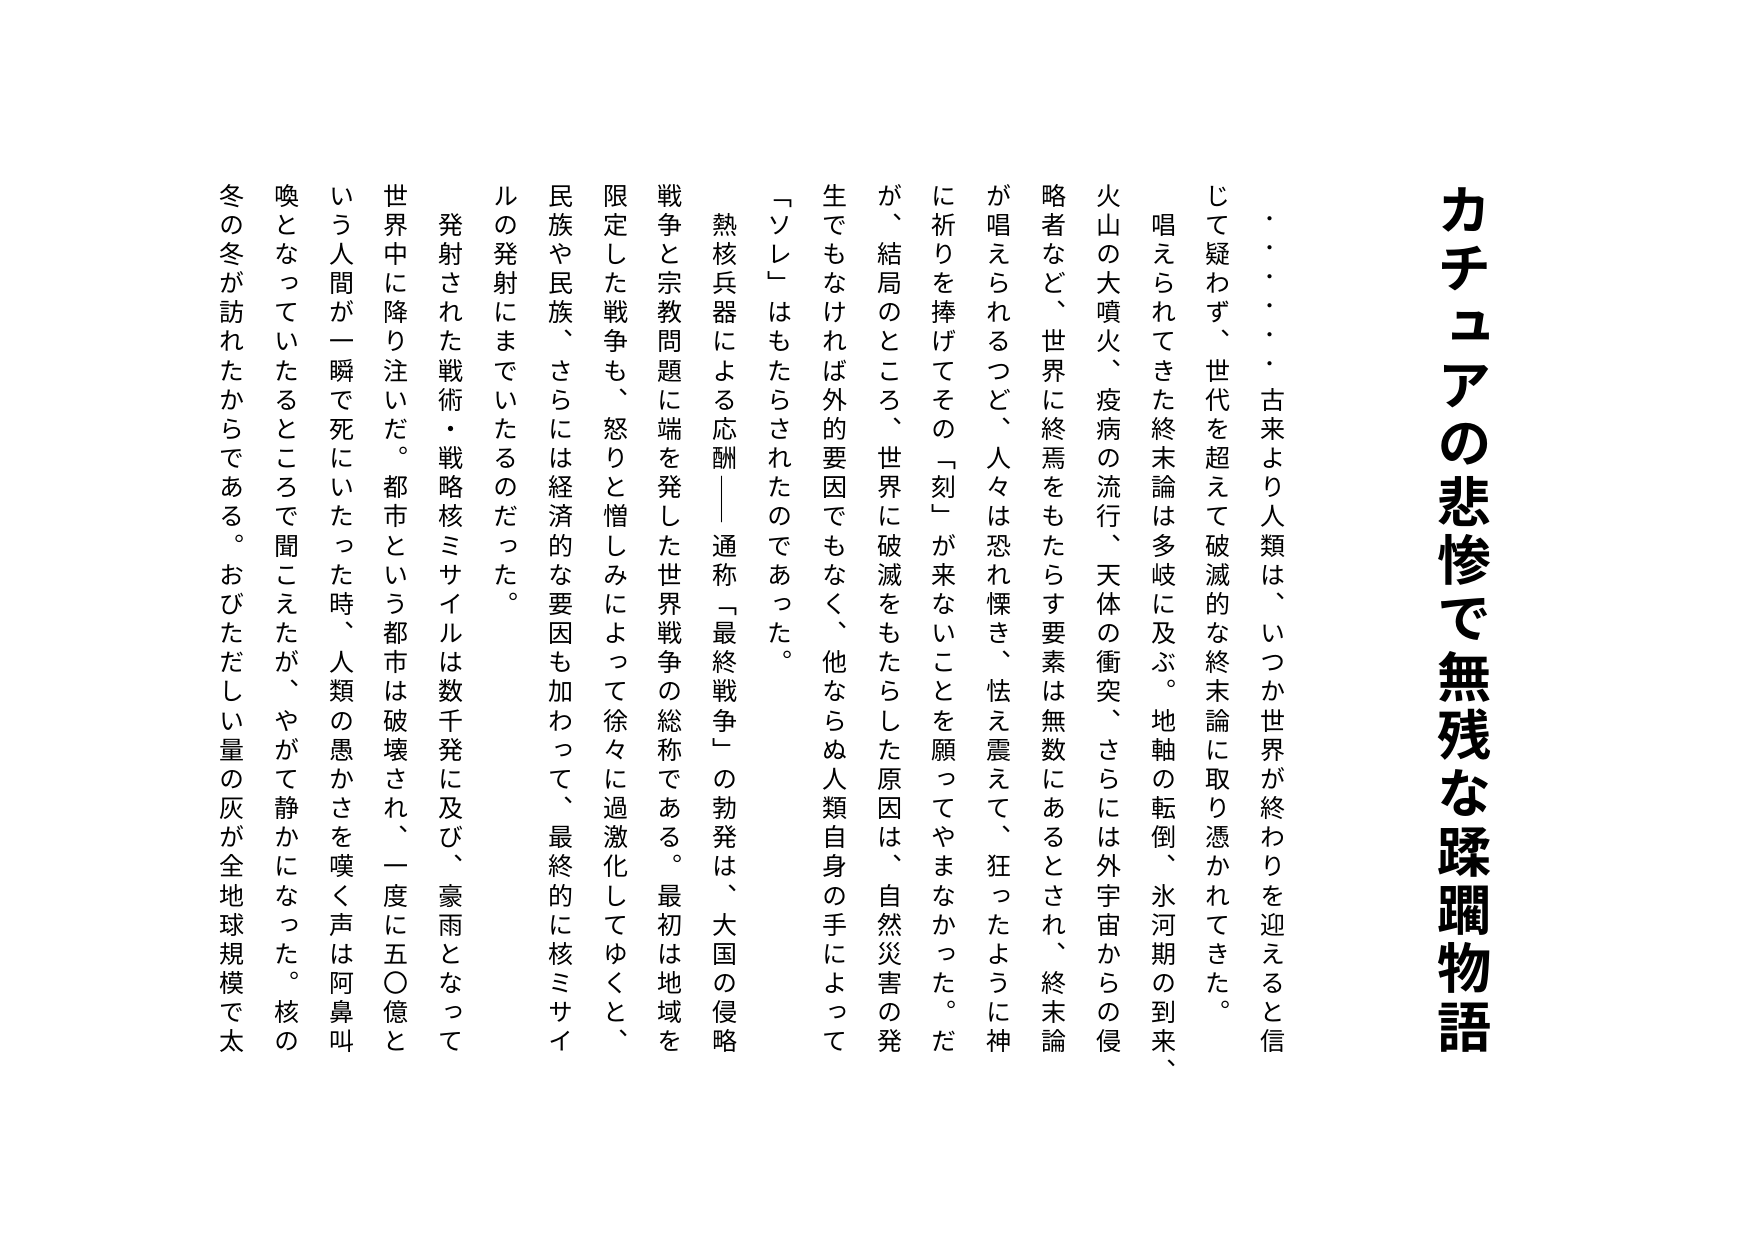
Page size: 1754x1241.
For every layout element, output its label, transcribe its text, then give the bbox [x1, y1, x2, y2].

text カチュアの悲惨で無残な蹂躙物語 [1410, 183, 1520, 1058]
text 熱核兵器による応酬――通称「最終戦争」の勃発は、大国の侵略戦争と宗教問題に端を発した世界戦争の総称である。最初は地域を限定した戦争も、怒りと憎しみによって徐々に過激化してゆくと、民族や民族、さらには経済的な要因も加わって、最終的に核ミサイルの発射にまでいたるのだった。 [479, 183, 753, 1058]
text 唱えられてきた終末論は多岐に及ぶ。地軸の転倒、氷河期の到来、火山の大噴火、疫病の流行、天体の衝突、さらには外宇宙からの侵略者など、世界に終焉をもたらす要素は無数にあるとされ、終末論が唱えられるつど、人々は恐れ慄き、怯え震えて、狂ったように神に祈りを捧げてその「刻」が来ないことを願ってやまなかった。だが、結局のところ、世界に破滅をもたらした原因は、自然災害の発生でもなければ外的要因でもなく、他ならぬ人類自身の手によって「ソレ」はもたらされたのであった。 [753, 183, 1191, 1058]
text ･･････古来より人類は、いつか世界が終わりを迎えると信じて疑わず、世代を超えて破滅的な終末論に取り憑かれてきた。 [1191, 183, 1301, 1058]
